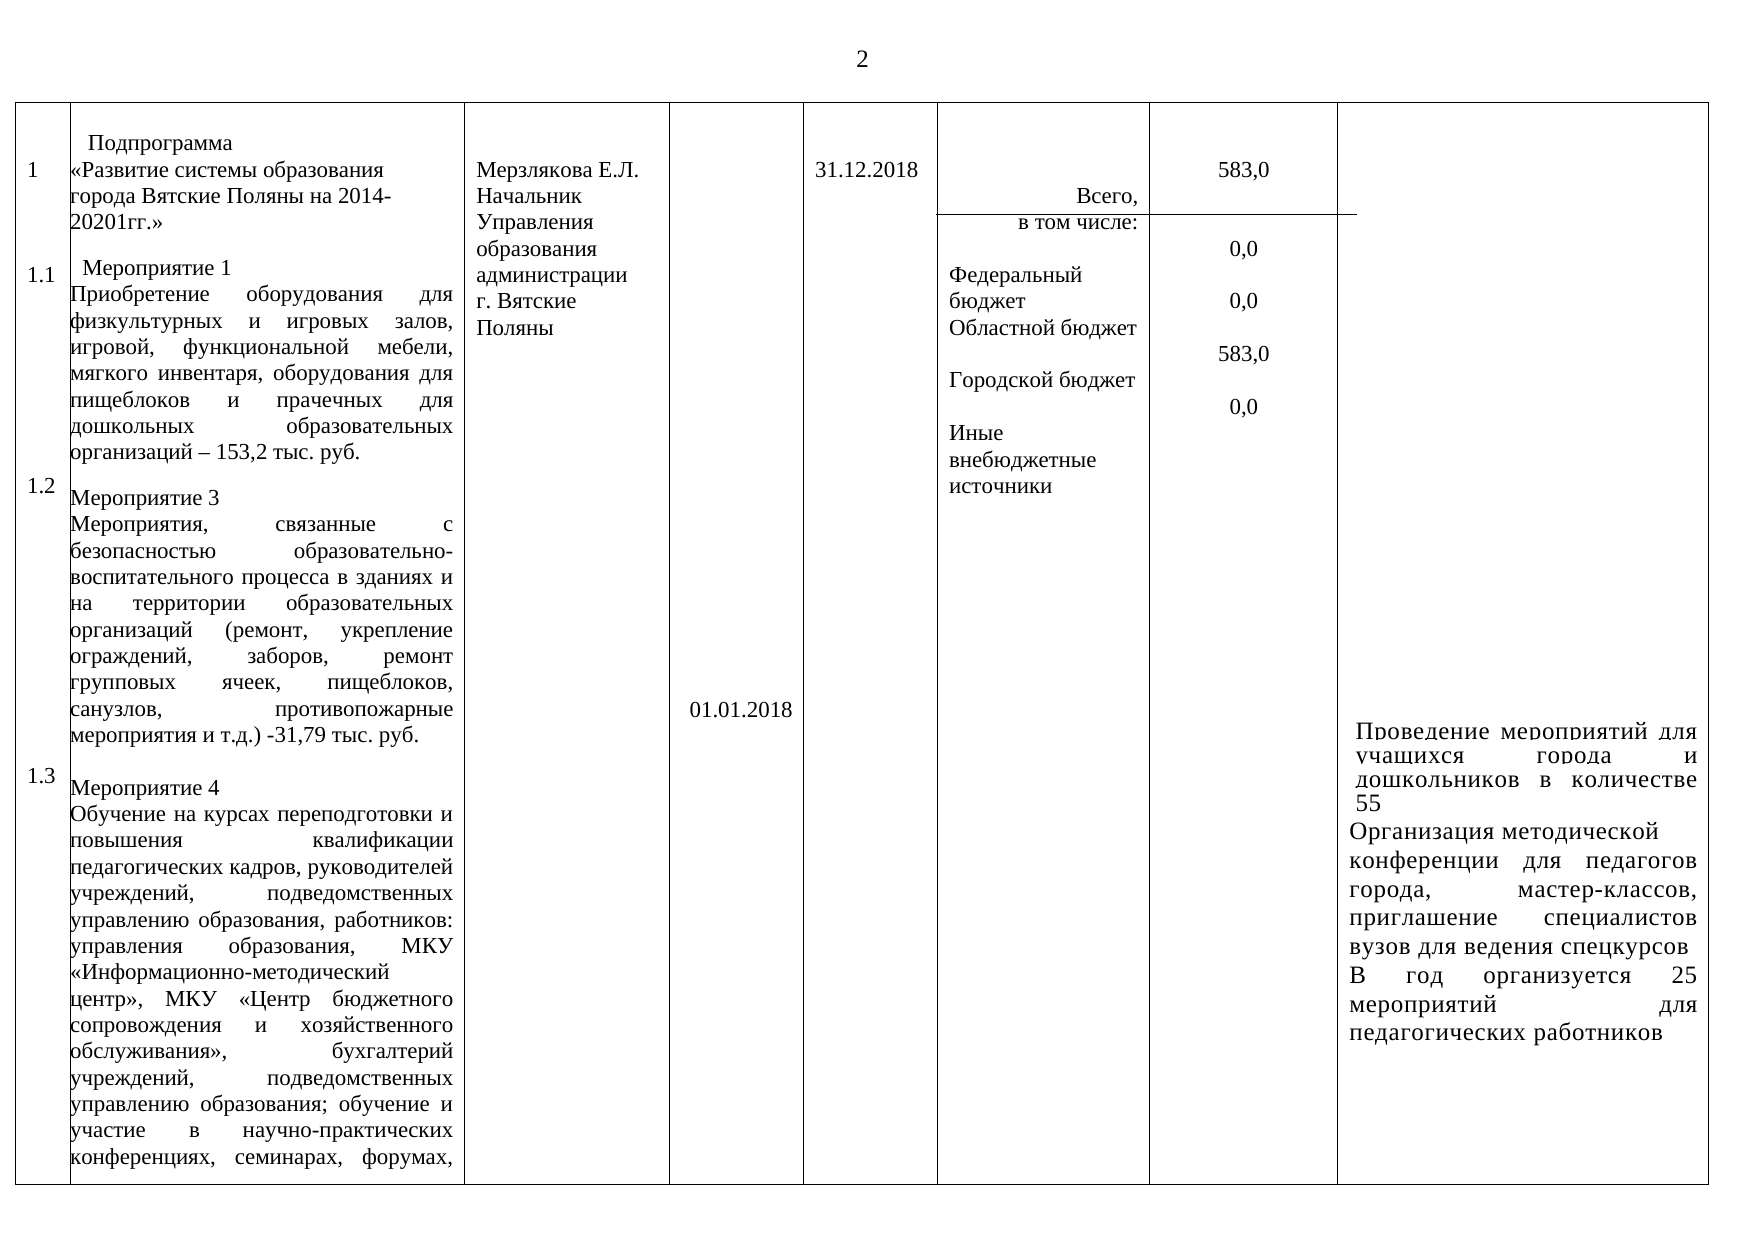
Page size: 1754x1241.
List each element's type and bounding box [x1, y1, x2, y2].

table_cell [1150, 103, 1337, 214]
table_cell [938, 215, 1149, 1183]
table_cell [1150, 215, 1337, 1183]
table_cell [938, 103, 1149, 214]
